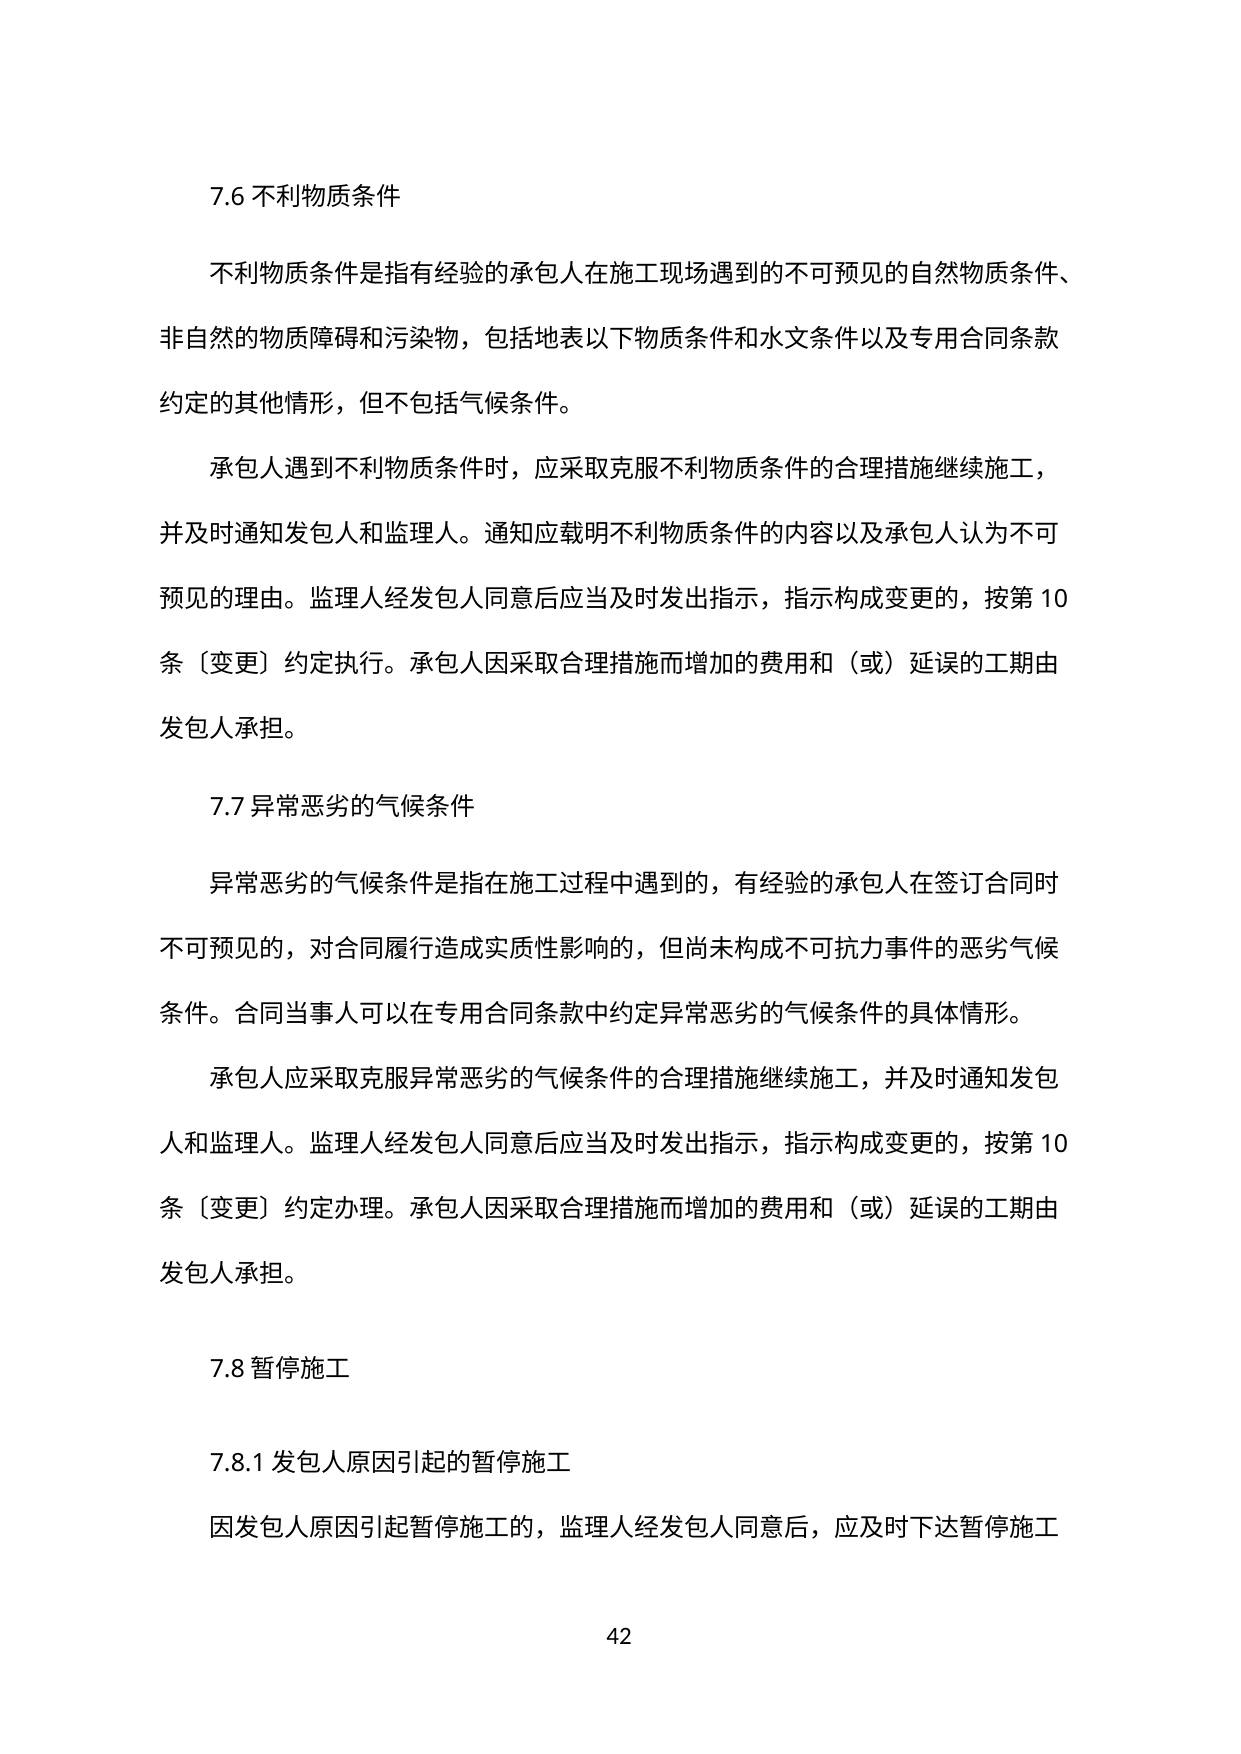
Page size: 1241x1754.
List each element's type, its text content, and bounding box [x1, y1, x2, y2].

text 承包人遇到不利物质条件时，应采取克服不利物质条件的合理措施继续施工，并及时通知发包人和监理人。通知应载明不利物质条件的内容以及承包人认为不可预见的理由。监理人经发包人同意后应当及时发出指示，指示构成变更的，按第10条〔变更〕约定执行。承包人因采取合理措施而增加的费用和（或）延误的工期由发包人承担。 [159, 434, 1078, 759]
subtitle 7.6 不利物质条件 [159, 162, 1078, 227]
text 7.8.1发包人原因引起的暂停施工 [159, 1428, 1078, 1493]
text 不利物质条件是指有经验的承包人在施工现场遇到的不可预见的自然物质条件、非自然的物质障碍和污染物，包括地表以下物质条件和水文条件以及专用合同条款约定的其他情形，但不包括气候条件。 [159, 239, 1078, 434]
text 承包人应采取克服异常恶劣的气候条件的合理措施继续施工，并及时通知发包人和监理人。监理人经发包人同意后应当及时发出指示，指示构成变更的，按第10条〔变更〕约定办理。承包人因采取合理措施而增加的费用和（或）延误的工期由发包人承担。 [159, 1044, 1078, 1304]
text 异常恶劣的气候条件是指在施工过程中遇到的，有经验的承包人在签订合同时不可预见的，对合同履行造成实质性影响的，但尚未构成不可抗力事件的恶劣气候条件。合同当事人可以在专用合同条款中约定异常恶劣的气候条件的具体情形。 [159, 849, 1078, 1044]
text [159, 1493, 1078, 1558]
subtitle 7.8暂停施工 [159, 1334, 1078, 1399]
subtitle 7.7异常恶劣的气候条件 [159, 772, 1078, 837]
